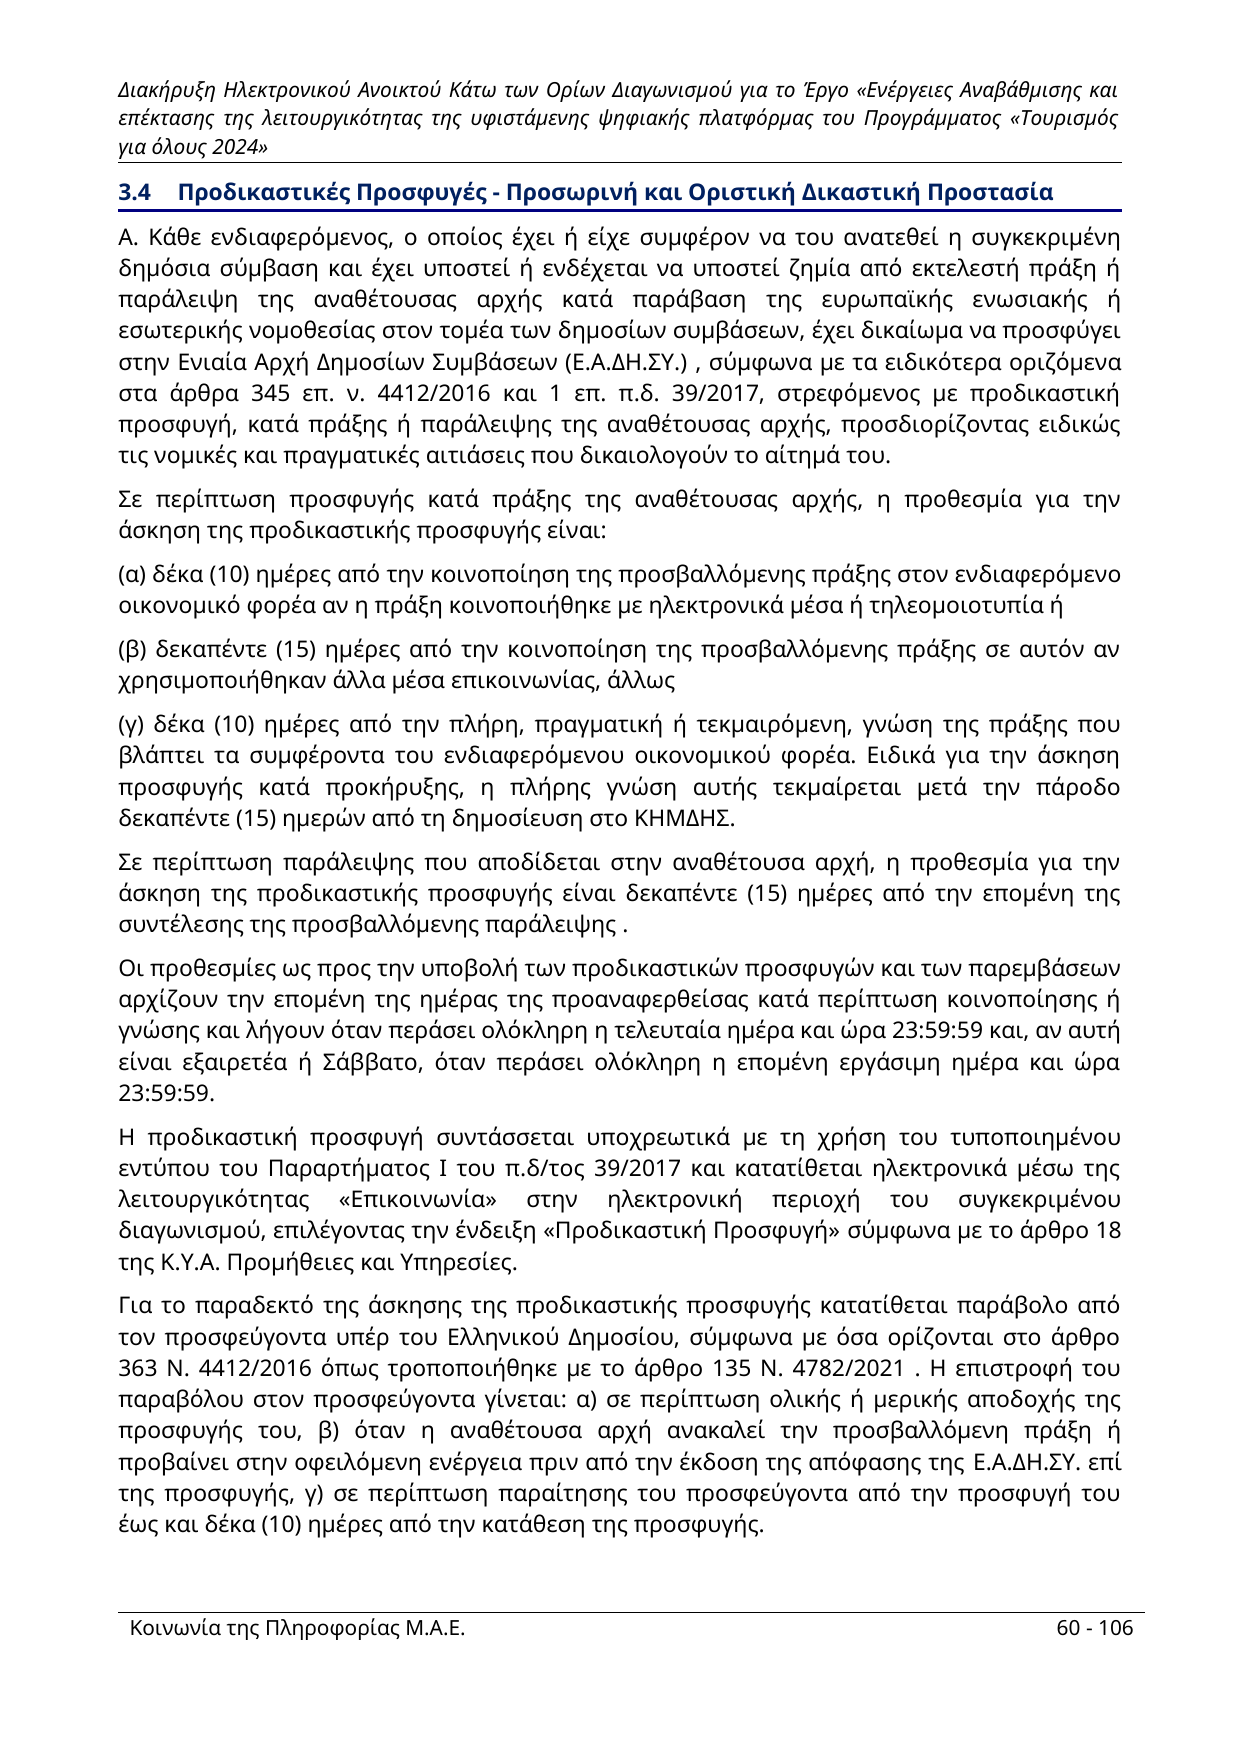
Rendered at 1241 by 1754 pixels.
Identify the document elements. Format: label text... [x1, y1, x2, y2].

text Η προδικαστική προσφυγή συντάσσεται υποχρεωτικά με τη χρήση του τυποποιημένου εντύπου του Παραρτήματος Ι του π.δ/τος 39/2017 και κατατίθεται ηλεκτρονικά μέσω της λειτουργικότητας «Επικοινωνία» στην ηλεκτρονική περιοχή του συγκεκριμένου διαγωνισμού, επιλέγοντας την ένδειξη «Προδικαστική Προσφυγή» σύμφωνα με το άρθρο 18 της Κ.Υ.Α. Προμήθειες και Υπηρεσίες. [118, 1121, 1122, 1277]
text Οι προθεσμίες ως προς την υποβολή των προδικαστικών προσφυγών και των παρεμβάσεων αρχίζουν την επομένη της ημέρας της προαναφερθείσας κατά περίπτωση κοινοποίησης ή γνώσης και λήγουν όταν περάσει ολόκληρη η τελευταία ημέρα και ώρα 23:59:59 και, αν αυτή είναι εξαιρετέα ή Σάββατο, όταν περάσει ολόκληρη η επομένη εργάσιμη ημέρα και ώρα 23:59:59. [118, 952, 1122, 1108]
text (β) δεκαπέντε (15) ημέρες από την κοινοποίηση της προσβαλλόμενης πράξης σε αυτόν αν χρησιμοποιήθηκαν άλλα μέσα επικοινωνίας, άλλως [118, 633, 1122, 696]
text (α) δέκα (10) ημέρες από την κοινοποίηση της προσβαλλόμενης πράξης στον ενδιαφερόμενο οικονομικό φορέα αν η πράξη κοινοποιήθηκε με ηλεκτρονικά μέσα ή τηλεομοιοτυπία ή [118, 558, 1122, 621]
subtitle Προδικαστικές Προσφυγές - Προσωρινή και Οριστική Δικαστική Προστασία [118, 176, 1122, 209]
text Για το παραδεκτό της άσκησης της προδικαστικής προσφυγής κατατίθεται παράβολο από τον προσφεύγοντα υπέρ του Ελληνικού Δημοσίου, σύμφωνα με όσα ορίζονται στο άρθρο 363 Ν. 4412/2016 όπως τροποποιήθηκε με το άρθρο 135 Ν. 4782/2021 . Η επιστροφή του παραβόλου στον προσφεύγοντα γίνεται: α) σε περίπτωση ολικής ή μερικής αποδοχής της προσφυγής του, β) όταν η αναθέτουσα αρχή ανακαλεί την προσβαλλόμενη πράξη ή προβαίνει στην οφειλόμενη ενέργεια πριν από την έκδοση της απόφασης της Ε.Α.ΔΗ.ΣΥ. επί της προσφυγής, γ) σε περίπτωση παραίτησης του προσφεύγοντα από την προσφυγή του έως και δέκα (10) ημέρες από την κατάθεση της προσφυγής. [118, 1289, 1122, 1539]
text Σε περίπτωση παράλειψης που αποδίδεται στην αναθέτουσα αρχή, η προθεσμία για την άσκηση της προδικαστικής προσφυγής είναι δεκαπέντε (15) ημέρες από την επομένη της συντέλεσης της προσβαλλόμενης παράλειψης . [118, 846, 1122, 939]
text (γ) δέκα (10) ημέρες από την πλήρη, πραγματική ή τεκμαιρόμενη, γνώση της πράξης που βλάπτει τα συμφέροντα του ενδιαφερόμενου οικονομικού φορέα. Ειδικά για την άσκηση προσφυγής κατά προκήρυξης, η πλήρης γνώση αυτής τεκμαίρεται μετά την πάροδο δεκαπέντε (15) ημερών από τη δημοσίευση στο ΚΗΜΔΗΣ. [118, 708, 1122, 833]
text Σε περίπτωση προσφυγής κατά πράξης της αναθέτουσας αρχής, η προθεσμία για την άσκηση της προδικαστικής προσφυγής είναι: [118, 483, 1122, 546]
text Α. Κάθε ενδιαφερόμενος, ο οποίος έχει ή είχε συμφέρον να του ανατεθεί η συγκεκριμένη δημόσια σύμβαση και έχει υποστεί ή ενδέχεται να υποστεί ζημία από εκτελεστή πράξη ή παράλειψη της αναθέτουσας αρχής κατά παράβαση της ευρωπαϊκής ενωσιακής ή εσωτερικής νομοθεσίας στον τομέα των δημοσίων συμβάσεων, έχει δικαίωμα να προσφύγει στην Ενιαία Αρχή Δημοσίων Συμβάσεων (Ε.Α.ΔΗ.ΣΥ.) , σύμφωνα με τα ειδικότερα οριζόμενα στα άρθρα 345 επ. ν. 4412/2016 και 1 επ. π.δ. 39/2017, στρεφόμενος με προδικαστική προσφυγή, κατά πράξης ή παράλειψης της αναθέτουσας αρχής, προσδιορίζοντας ειδικώς τις νομικές και πραγματικές αιτιάσεις που δικαιολογούν το αίτημά του. [118, 221, 1122, 471]
